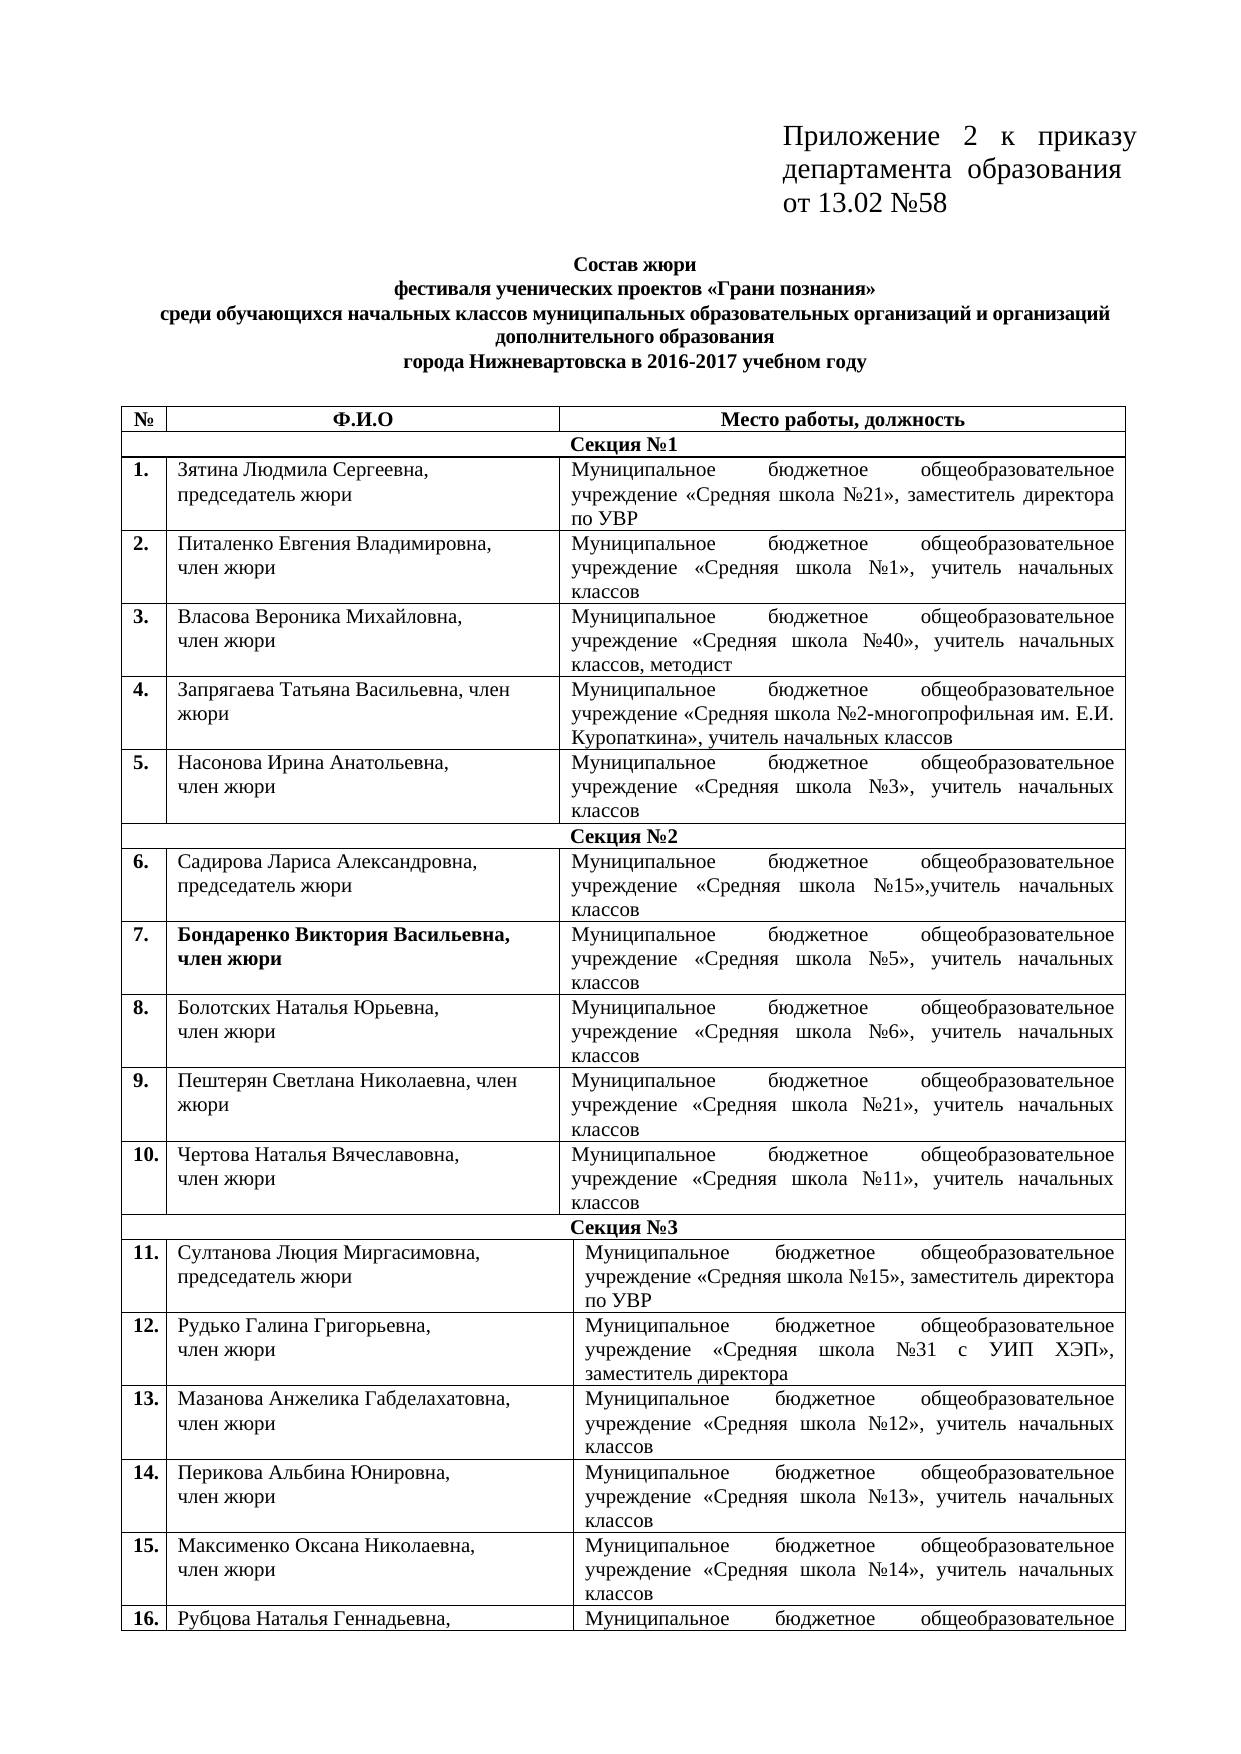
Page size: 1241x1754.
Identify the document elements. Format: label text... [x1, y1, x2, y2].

table_cell Перикова Альбина Юнировна, член жюри [167, 1460, 573, 1532]
text фестиваля ученических проектов «Грани познания» [133, 276, 1137, 300]
table_cell [122, 922, 166, 994]
table_header Место работы, должность [560, 407, 1125, 431]
table_cell Муниципальное бюджетное общеобразовательное учреждение «Средняя школа №21», заместитель директора по УВР [560, 458, 1125, 529]
table_cell Зятина Людмила Сергеевна, председатель жюри [167, 458, 559, 529]
table_cell Султанова Люция Миргасимовна, председатель жюри [167, 1240, 573, 1312]
table_cell Муниципальное бюджетное общеобразовательное учреждение «Средняя школа №3», учитель начальных классов [560, 750, 1125, 822]
table_cell [122, 750, 166, 822]
table_cell Муниципальное бюджетное общеобразовательное учреждение «Средняя школа №13», учитель начальных классов [574, 1460, 1125, 1532]
table_cell [122, 677, 166, 749]
table_cell Питаленко Евгения Владимировна, член жюри [167, 531, 559, 603]
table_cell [167, 1606, 573, 1630]
table_cell Муниципальное бюджетное общеобразовательное учреждение «Средняя школа №14», учитель начальных классов [574, 1533, 1125, 1605]
table_cell Секция №1 [122, 432, 1125, 456]
table_cell Муниципальное бюджетное общеобразовательное учреждение «Средняя школа №40», учитель начальных классов, методист [560, 604, 1125, 676]
table_cell Муниципальное бюджетное общеобразовательное учреждение «Средняя школа №6», учитель начальных классов [560, 995, 1125, 1067]
table_cell Власова Вероника Михайловна, член жюри [167, 604, 559, 676]
table_cell Муниципальное бюджетное общеобразовательное учреждение «Средняя школа №31 с УИП ХЭП», заместитель директора [574, 1313, 1125, 1385]
table_cell [122, 995, 166, 1067]
table_cell Максименко Оксана Николаевна, член жюри [167, 1533, 573, 1605]
table_cell [122, 1240, 166, 1312]
text Состав жюри [133, 252, 1137, 276]
table_header № [122, 407, 166, 431]
table_cell Запрягаева Татьяна Васильевна, член жюри [167, 677, 559, 749]
table_cell [122, 604, 166, 676]
table_cell Секция №3 [122, 1215, 1125, 1239]
table_cell [122, 1386, 166, 1458]
table_cell Муниципальное бюджетное общеобразовательное учреждение «Средняя школа №2-многопрофильная им. Е.И. Куропаткина», учитель начальных классов [560, 677, 1125, 749]
table_cell [122, 1533, 166, 1605]
table_cell Рудько Галина Григорьевна, член жюри [167, 1313, 573, 1385]
table_cell [122, 1068, 166, 1141]
table_cell Садирова Лариса Александровна, председатель жюри [167, 849, 559, 921]
table_cell Муниципальное бюджетное общеобразовательное учреждение «Средняя школа №21», учитель начальных классов [560, 1068, 1125, 1141]
text Приложение 2 к приказу департамента образования от 13.02 №58 [783, 118, 1137, 219]
table_cell Муниципальное бюджетное общеобразовательное учреждение «Средняя школа №5», учитель начальных классов [560, 922, 1125, 994]
table_cell Муниципальное бюджетное общеобразовательное учреждение «Средняя школа №12», учитель начальных классов [574, 1386, 1125, 1458]
table_cell Муниципальное бюджетное общеобразовательное учреждение «Средняя школа №11», учитель начальных классов [560, 1142, 1125, 1214]
table_cell Муниципальное бюджетное общеобразовательное учреждение «Средняя школа №1», учитель начальных классов [560, 531, 1125, 603]
table_cell [122, 531, 166, 603]
text города Нижневартовска в 2016-2017 учебном году [133, 348, 1137, 373]
table_header Ф.И.О [167, 407, 559, 431]
table_cell Насонова Ирина Анатольевна, член жюри [167, 750, 559, 822]
table_cell [122, 1460, 166, 1532]
table_cell Секция №2 [122, 824, 1125, 848]
table_cell [122, 1313, 166, 1385]
table_cell [122, 458, 166, 529]
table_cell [574, 1606, 1125, 1630]
table_cell Муниципальное бюджетное общеобразовательное учреждение «Средняя школа №15», заместитель директора по УВР [574, 1240, 1125, 1312]
text среди обучающихся начальных классов муниципальных образовательных организаций и организаций дополнительного образования [133, 300, 1137, 348]
table_cell Бондаренко Виктория Васильевна, член жюри [167, 922, 559, 994]
table_cell Чертова Наталья Вячеславовна, член жюри [167, 1142, 559, 1214]
table_cell [122, 1606, 166, 1630]
table_cell [122, 1142, 166, 1214]
table_cell Муниципальное бюджетное общеобразовательное учреждение «Средняя школа №15»,учитель начальных классов [560, 849, 1125, 921]
table_cell [122, 849, 166, 921]
table_cell Пештерян Светлана Николаевна, член жюри [167, 1068, 559, 1141]
table_cell Мазанова Анжелика Габделахатовна, член жюри [167, 1386, 573, 1458]
table_cell Болотских Наталья Юрьевна, член жюри [167, 995, 559, 1067]
